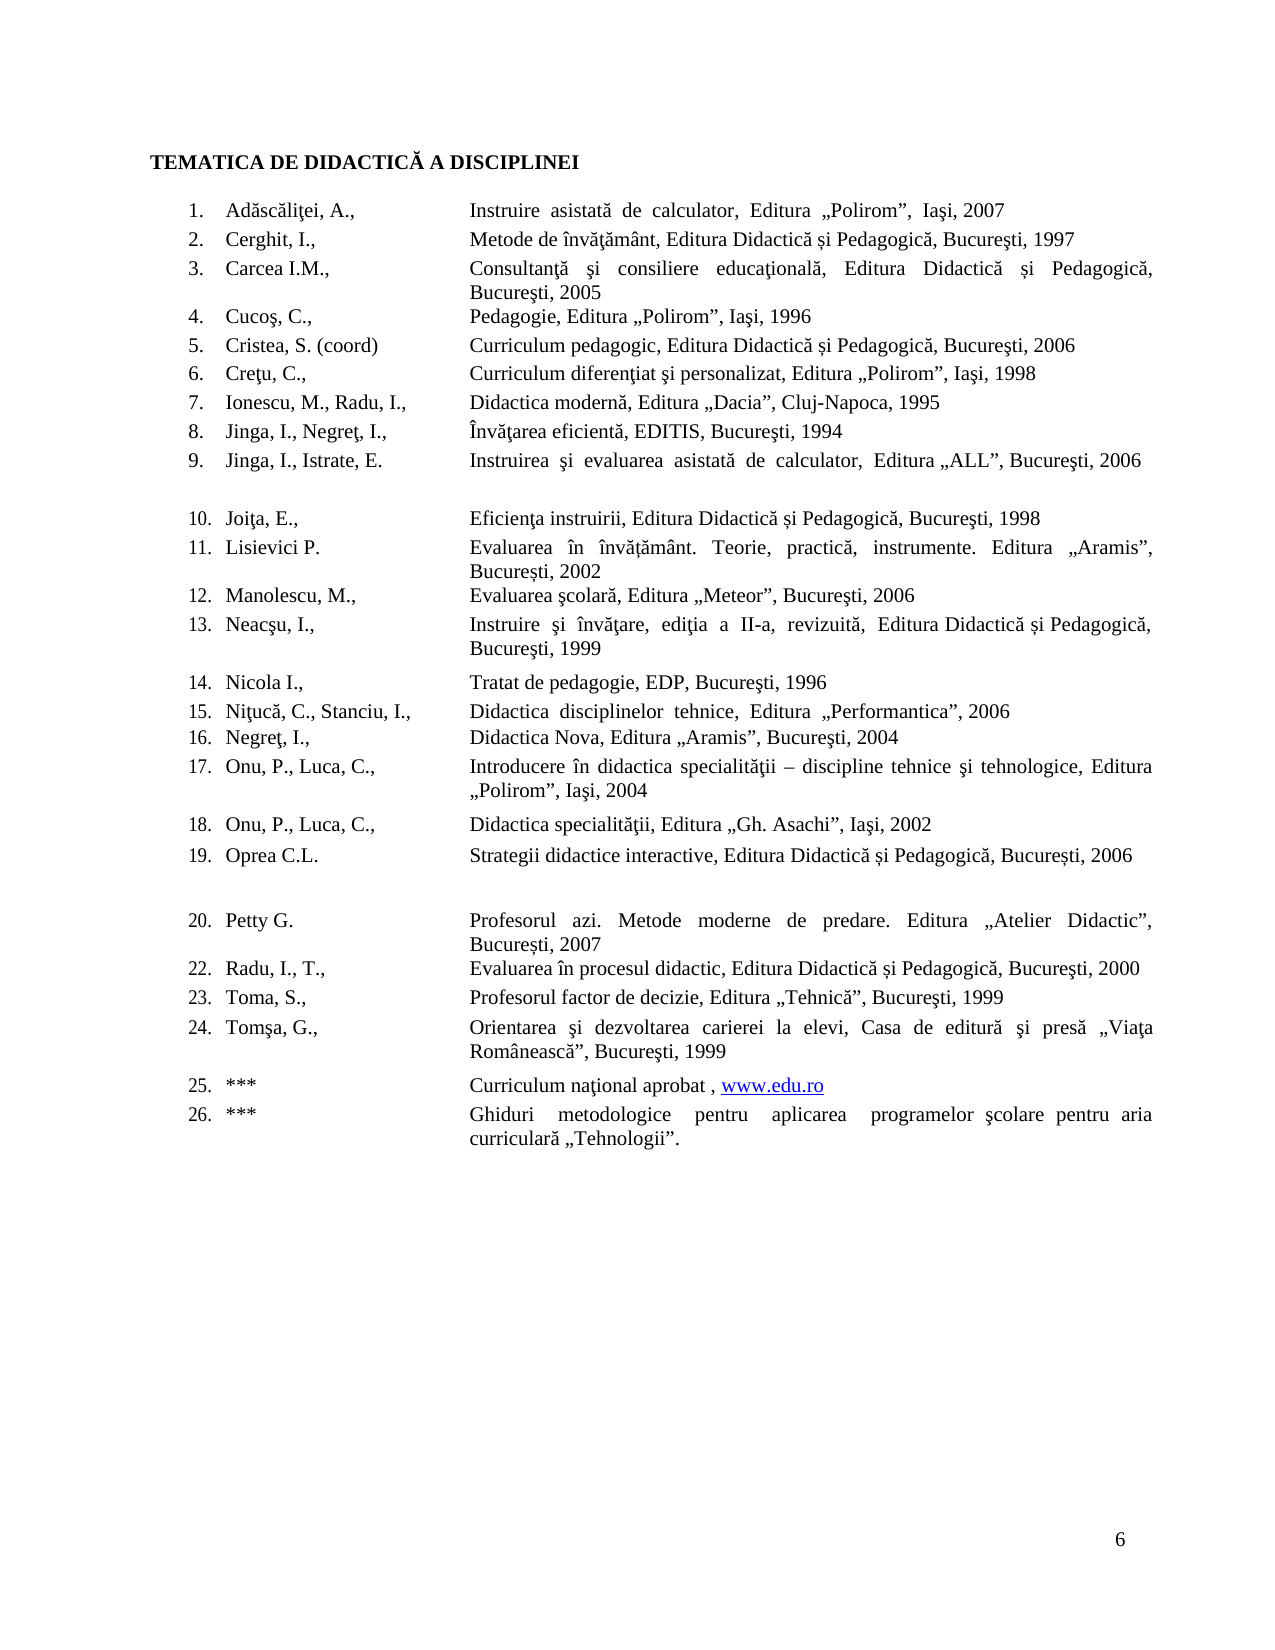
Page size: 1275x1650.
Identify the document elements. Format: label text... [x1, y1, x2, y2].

table_cell 15. [188, 699, 225, 725]
table_cell Evaluarea în procesul didactic, Editura Didactică și Pedagogică, Bucureşti, 2000 [469, 956, 1153, 985]
table_cell Neacşu, I., [225, 612, 469, 670]
table_cell 18. [188, 812, 225, 843]
table_cell 17. [188, 754, 225, 812]
table_cell Joiţa, E., [225, 506, 469, 535]
table_cell Niţucă, C., Stanciu, I., [225, 699, 469, 725]
table_cell Jinga, I., Negreţ, I., [225, 419, 469, 447]
table_header Adăscăliţei, A., [225, 198, 469, 227]
table_cell Curriculum pedagogic, Editura Didactică și Pedagogică, Bucureşti, 2006 [469, 333, 1153, 361]
table_cell Jinga, I., Istrate, E. [225, 448, 469, 506]
table_cell Curriculum naţional aprobat , www.edu.ro [469, 1073, 1153, 1102]
table_cell Profesorul factor de decizie, Editura „Tehnică”, Bucureşti, 1999 [469, 985, 1153, 1015]
table_cell Profesorul azi. Metode moderne de predare. Editura „Atelier Didactic”, București, 2007 [469, 908, 1153, 956]
table_cell 23. [188, 985, 225, 1015]
table_cell Instruirea şi evaluarea asistată de calculator, Editura „ALL”, Bucureşti, 2006 [469, 448, 1153, 506]
table_cell Strategii didactice interactive, Editura Didactică și Pedagogică, București, 2006 [469, 843, 1153, 908]
table_cell 22. [188, 956, 225, 985]
table_cell 8. [188, 419, 225, 447]
table_cell 2. [188, 227, 225, 256]
table_cell Învăţarea eficientă, EDITIS, Bucureşti, 1994 [469, 419, 1153, 447]
table_cell Consultanţă şi consiliere educaţională, Editura Didactică și Pedagogică, Bucureşti, 2005 [469, 256, 1153, 304]
table_cell Ionescu, M., Radu, I., [225, 390, 469, 419]
table_cell Metode de învăţământ, Editura Didactică și Pedagogică, Bucureşti, 1997 [469, 227, 1153, 256]
table_cell 16. [188, 725, 225, 753]
table_cell Oprea C.L. [225, 843, 469, 908]
table_cell Cerghit, I., [225, 227, 469, 256]
table_cell 3. [188, 256, 225, 304]
table_cell Introducere în didactica specialităţii – discipline tehnice şi tehnologice, Editura „Polirom”, Iaşi, 2004 [469, 754, 1153, 812]
table_cell Didactica modernă, Editura „Dacia”, Cluj-Napoca, 1995 [469, 390, 1153, 419]
table_cell 4. [188, 304, 225, 332]
table_cell Onu, P., Luca, C., [225, 754, 469, 812]
table_cell Instruire şi învăţare, ediţia a II-a, revizuită, Editura Didactică și Pedagogică, Bucureşti, 1999 [469, 612, 1153, 670]
table_cell Pedagogie, Editura „Polirom”, Iaşi, 1996 [469, 304, 1153, 332]
table_cell 25. [188, 1073, 225, 1102]
table_cell Didactica disciplinelor tehnice, Editura „Performantica”, 2006 [469, 699, 1153, 725]
table_header 1. [188, 198, 225, 227]
table_cell 9. [188, 448, 225, 506]
table_cell Nicola I., [225, 670, 469, 699]
table_cell 12. [188, 583, 225, 612]
table_cell Cristea, S. (coord) [225, 333, 469, 361]
table_cell Manolescu, M., [225, 583, 469, 612]
table_cell Evaluarea în învățământ. Teorie, practică, instrumente. Editura „Aramis”, București, 2002 [469, 535, 1153, 583]
table_cell Cucoş, C., [225, 304, 469, 332]
table_cell 7. [188, 390, 225, 419]
table_cell Tratat de pedagogie, EDP, Bucureşti, 1996 [469, 670, 1153, 699]
table_cell 13. [188, 612, 225, 670]
table_cell Ghiduri metodologice pentru aplicarea programelor şcolare pentru aria curriculară „Tehnologii”. [469, 1102, 1153, 1161]
table_cell Didactica specialităţii, Editura „Gh. Asachi”, Iaşi, 2002 [469, 812, 1153, 843]
table_cell *** [225, 1073, 469, 1102]
table_cell Didactica Nova, Editura „Aramis”, Bucureşti, 2004 [469, 725, 1153, 753]
table_cell 10. [188, 506, 225, 535]
table_cell 14. [188, 670, 225, 699]
table_cell Evaluarea şcolară, Editura „Meteor”, Bucureşti, 2006 [469, 583, 1153, 612]
table_cell 5. [188, 333, 225, 361]
table_cell Tomşa, G., [225, 1015, 469, 1073]
table_cell Toma, S., [225, 985, 469, 1015]
table_cell Carcea I.M., [225, 256, 469, 304]
table_cell Orientarea şi dezvoltarea carierei la elevi, Casa de editură şi presă „Viaţa Românească”, Bucureşti, 1999 [469, 1015, 1153, 1073]
table_header Instruire asistată de calculator, Editura „Polirom”, Iaşi, 2007 [469, 198, 1153, 227]
table_cell 24. [188, 1015, 225, 1073]
text TEMATICA DE DIDACTICĂ A DISCIPLINEI [150, 150, 1125, 174]
table_cell Lisievici P. [225, 535, 469, 583]
table_cell Curriculum diferenţiat şi personalizat, Editura „Polirom”, Iaşi, 1998 [469, 361, 1153, 390]
table_cell Radu, I., T., [225, 956, 469, 985]
table_cell 20. [188, 908, 225, 956]
table_cell Creţu, C., [225, 361, 469, 390]
table_cell Onu, P., Luca, C., [225, 812, 469, 843]
table_cell 19. [188, 843, 225, 908]
table_cell Negreţ, I., [225, 725, 469, 753]
table_cell Eficienţa instruirii, Editura Didactică și Pedagogică, Bucureşti, 1998 [469, 506, 1153, 535]
table_cell Petty G. [225, 908, 469, 956]
table_cell 26. [188, 1102, 225, 1161]
table_cell *** [225, 1102, 469, 1161]
table_cell 11. [188, 535, 225, 583]
table_cell 6. [188, 361, 225, 390]
